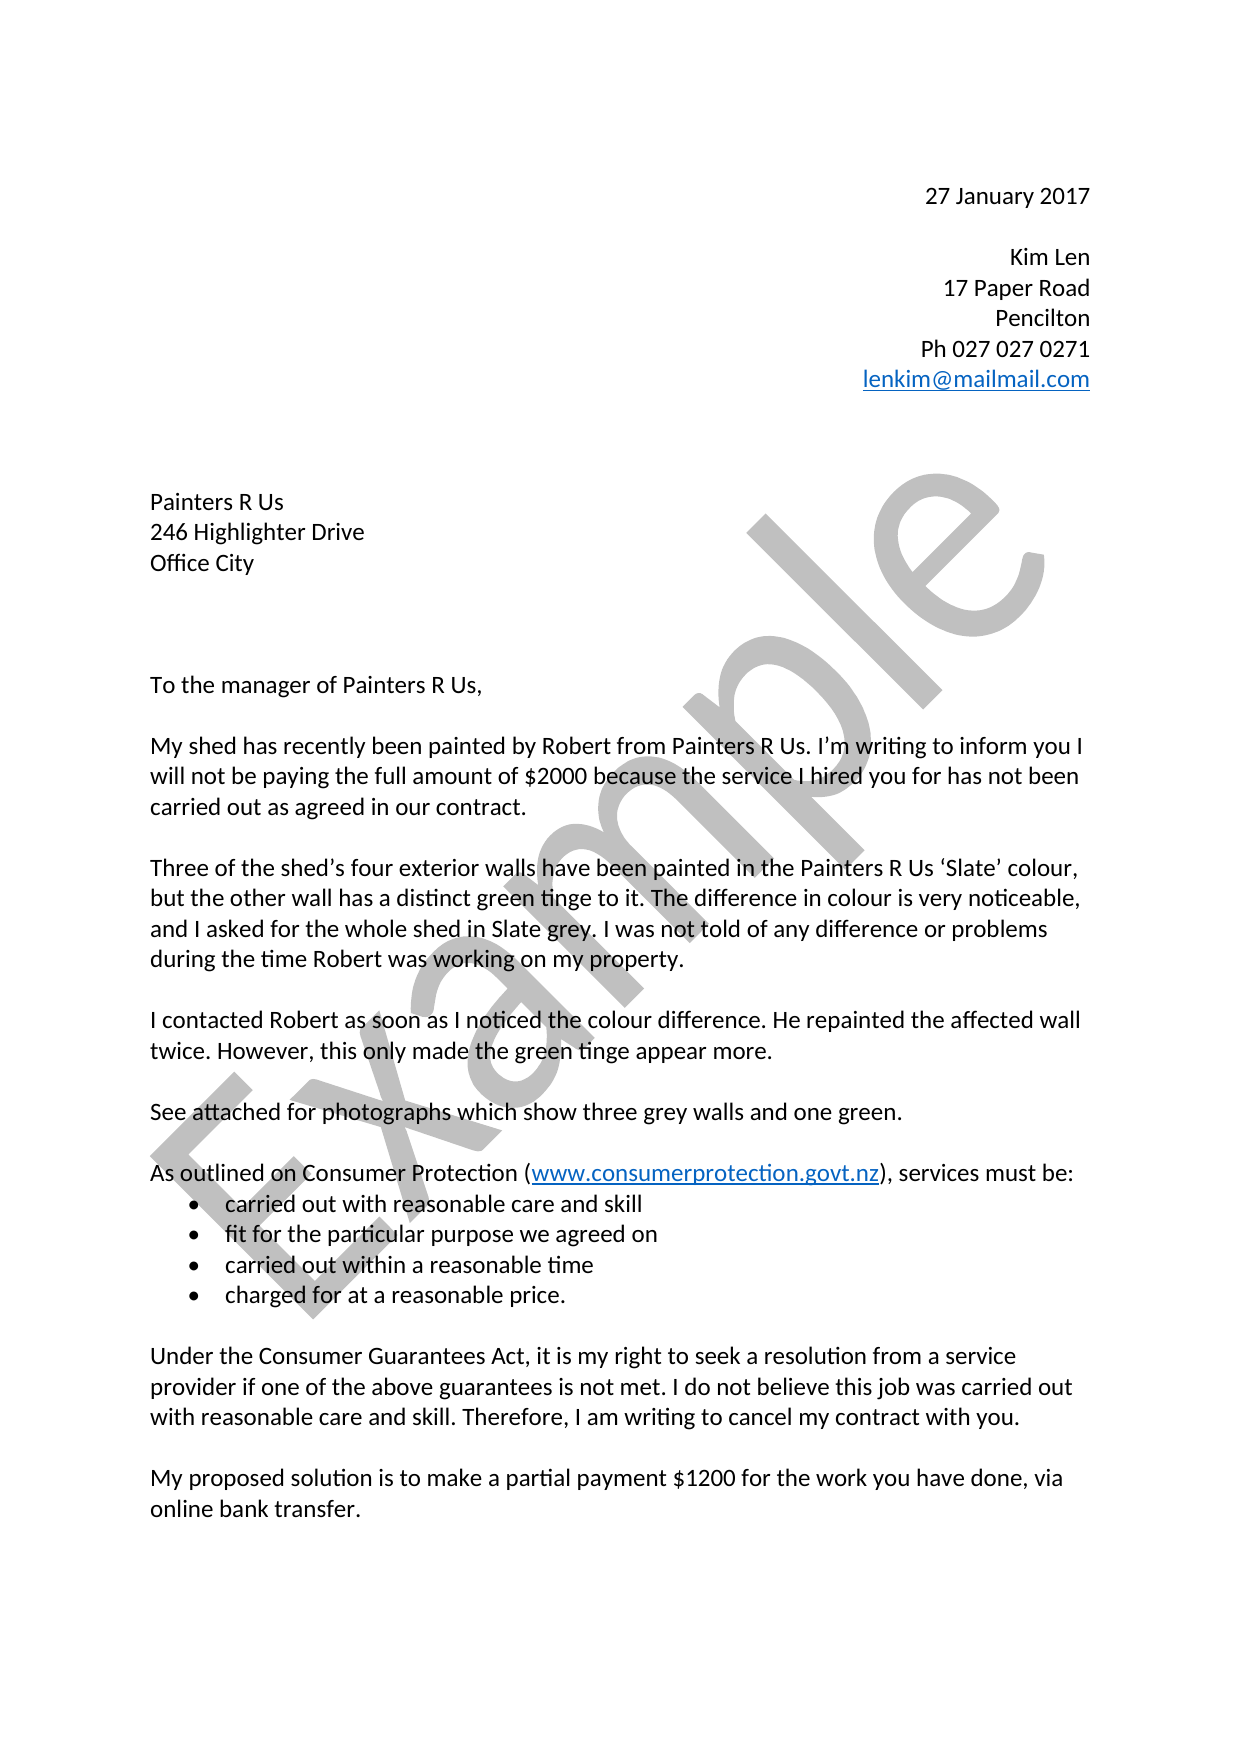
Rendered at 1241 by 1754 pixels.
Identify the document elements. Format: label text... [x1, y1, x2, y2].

list carried out with reasonable care and skill [187, 1188, 1090, 1218]
list carried out within a reasonable time [187, 1249, 1090, 1279]
text Three of the shed’s four exterior walls have been painted in the Painters R Us ‘Slate’ colour, but the other wall has a distinct green tinge to it. The difference in colour is very noticeable, and I asked for the whole shed in Slate grey. I was not told of any difference or problems during the time Robert was working on my property. [150, 852, 1090, 974]
text Ph 027 027 0271 [150, 333, 1090, 364]
list charged for at a reasonable price. [187, 1279, 1090, 1310]
text To the manager of Painters R Us, [150, 669, 1090, 699]
text My shed has recently been painted by Robert from Painters R Us. I’m writing to inform you I will not be paying the full amount of $2000 because the service I hired you for has not been carried out as agreed in our contract. [150, 730, 1090, 821]
text I contacted Robert as soon as I noticed the colour difference. He repainted the affected wall twice. However, this only made the green tinge appear more. [150, 1004, 1090, 1066]
list fit for the particular purpose we agreed on [187, 1218, 1090, 1249]
text Under the Consumer Guarantees Act, it is my right to seek a resolution from a service provider if one of the above guarantees is not met. I do not believe this job was carried out with reasonable care and skill. Therefore, I am writing to cancel my contract with you. [150, 1340, 1090, 1432]
text 246 Highlighter Drive [150, 516, 1090, 547]
text Pencilton [150, 303, 1090, 333]
text My proposed solution is to make a partial payment $1200 for the work you have done, via online bank transfer. [150, 1462, 1090, 1523]
text Painters R Us [150, 486, 1090, 516]
text As outlined on Consumer Protection (www.consumerprotection.govt.nz), services must be: [150, 1157, 1090, 1188]
text Office City [150, 547, 1090, 577]
text 27 January 2017 [150, 181, 1090, 211]
text Kim Len [150, 242, 1090, 272]
text See attached for photographs which show three grey walls and one green. [150, 1096, 1090, 1127]
text 17 Paper Road [150, 272, 1090, 303]
text lenkim@mailmail.com [150, 364, 1090, 394]
